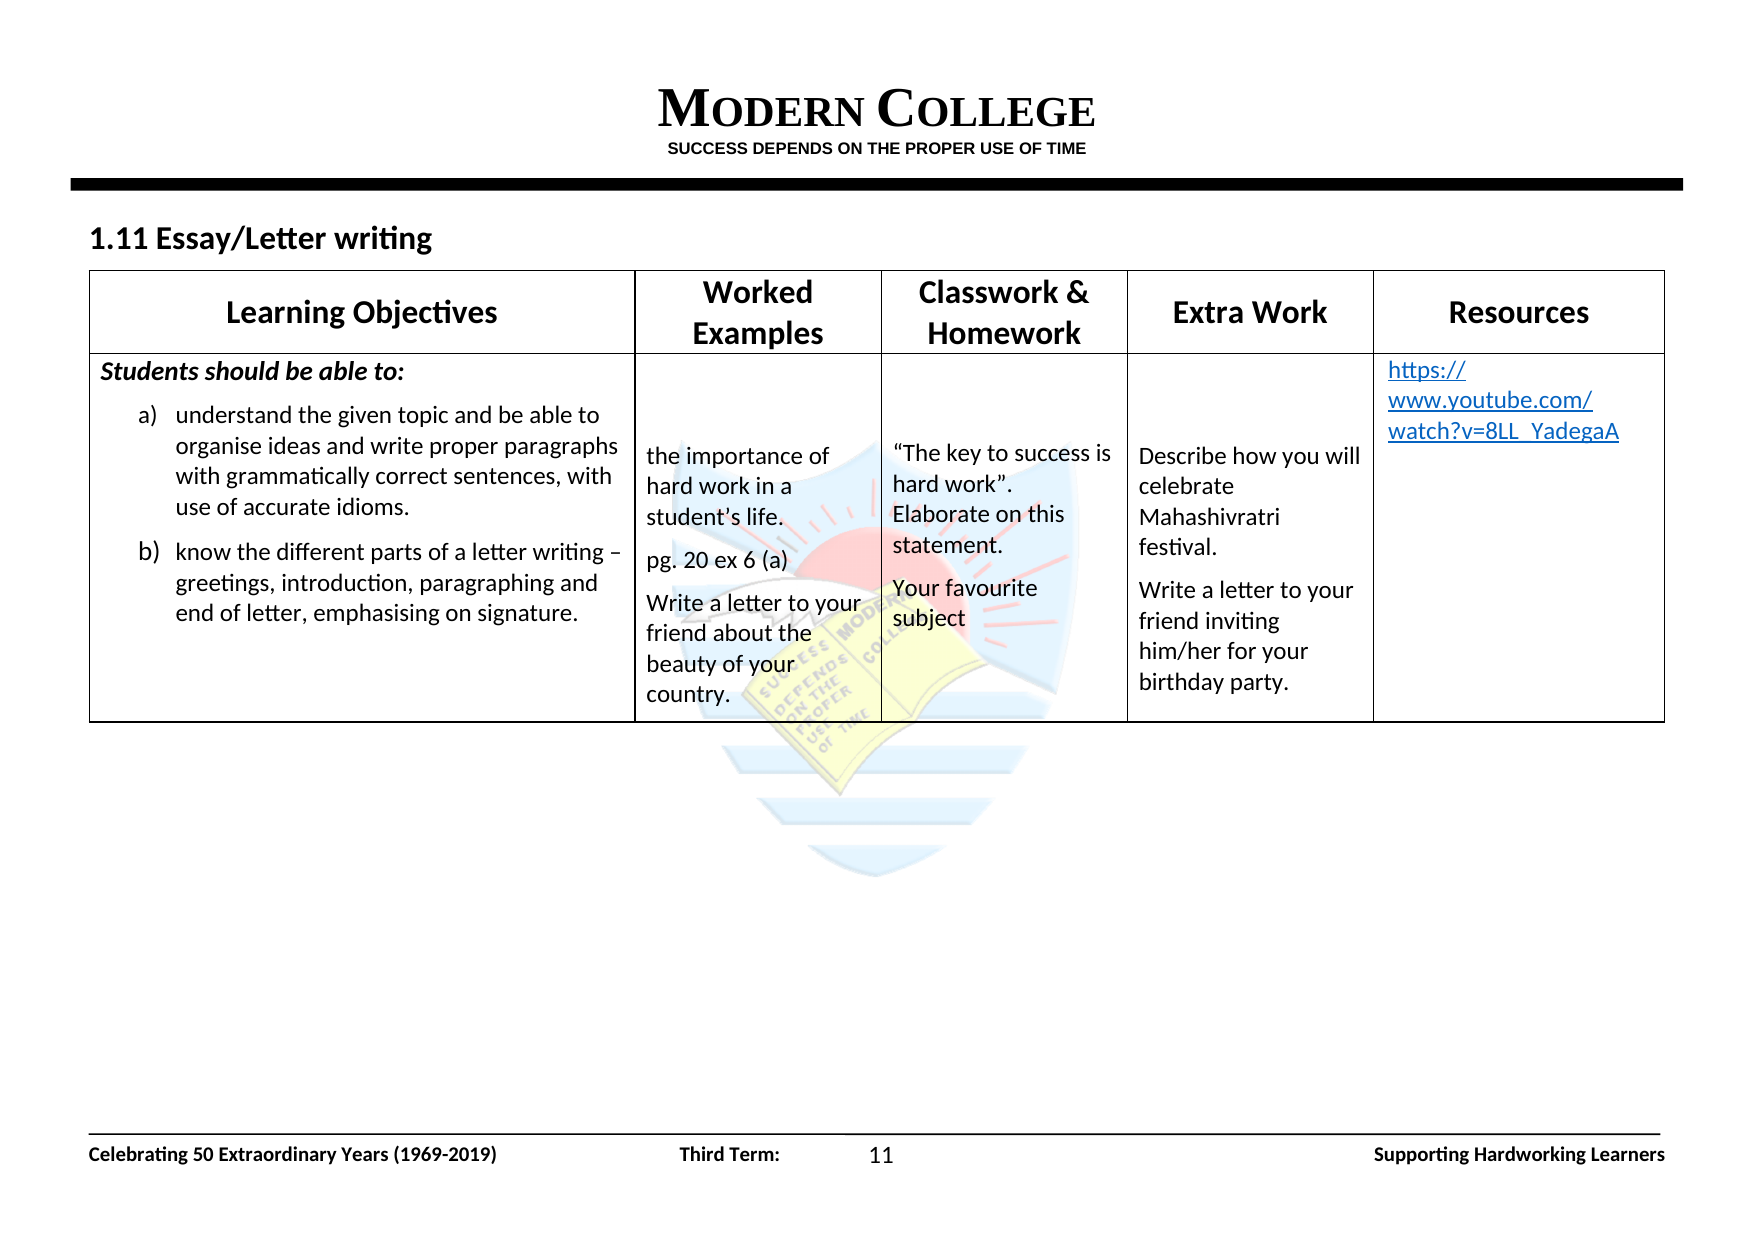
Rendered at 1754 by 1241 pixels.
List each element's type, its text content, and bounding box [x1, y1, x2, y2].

table_header Worked Examples [636, 271, 881, 353]
table_cell the importance of hard work in a student’s life. pg. 20 ex 6 (a) Write a letter to your friend about the beauty of your country. [636, 354, 881, 721]
table_header Classwork & Homework [882, 271, 1127, 353]
table_cell “The key to success is hard work”. Elaborate on this statement. Your favourite subject [882, 354, 1127, 721]
table_header Resources [1374, 271, 1664, 353]
picture [627, 723, 1127, 897]
table_cell Students should be able to: understand the given topic and be able to organise ideas and write proper paragraphs with grammatically correct sentences, with use of accurate idioms. know the different parts of a letter writing – greetings, introduction, paragraphing and end of letter, emphasising on signature. [90, 354, 634, 721]
subtitle 1.11 Essay/Letter writing [89, 217, 1665, 258]
table_header Extra Work [1128, 271, 1373, 353]
table_cell Describe how you will celebrate Mahashivratri festival. Write a letter to your friend inviting him/her for your birthday party. [1128, 354, 1373, 721]
table_header Learning Objectives [90, 271, 634, 353]
table_cell https://www.youtube.com/watch?v=8LL_YadegaA [1374, 354, 1664, 721]
